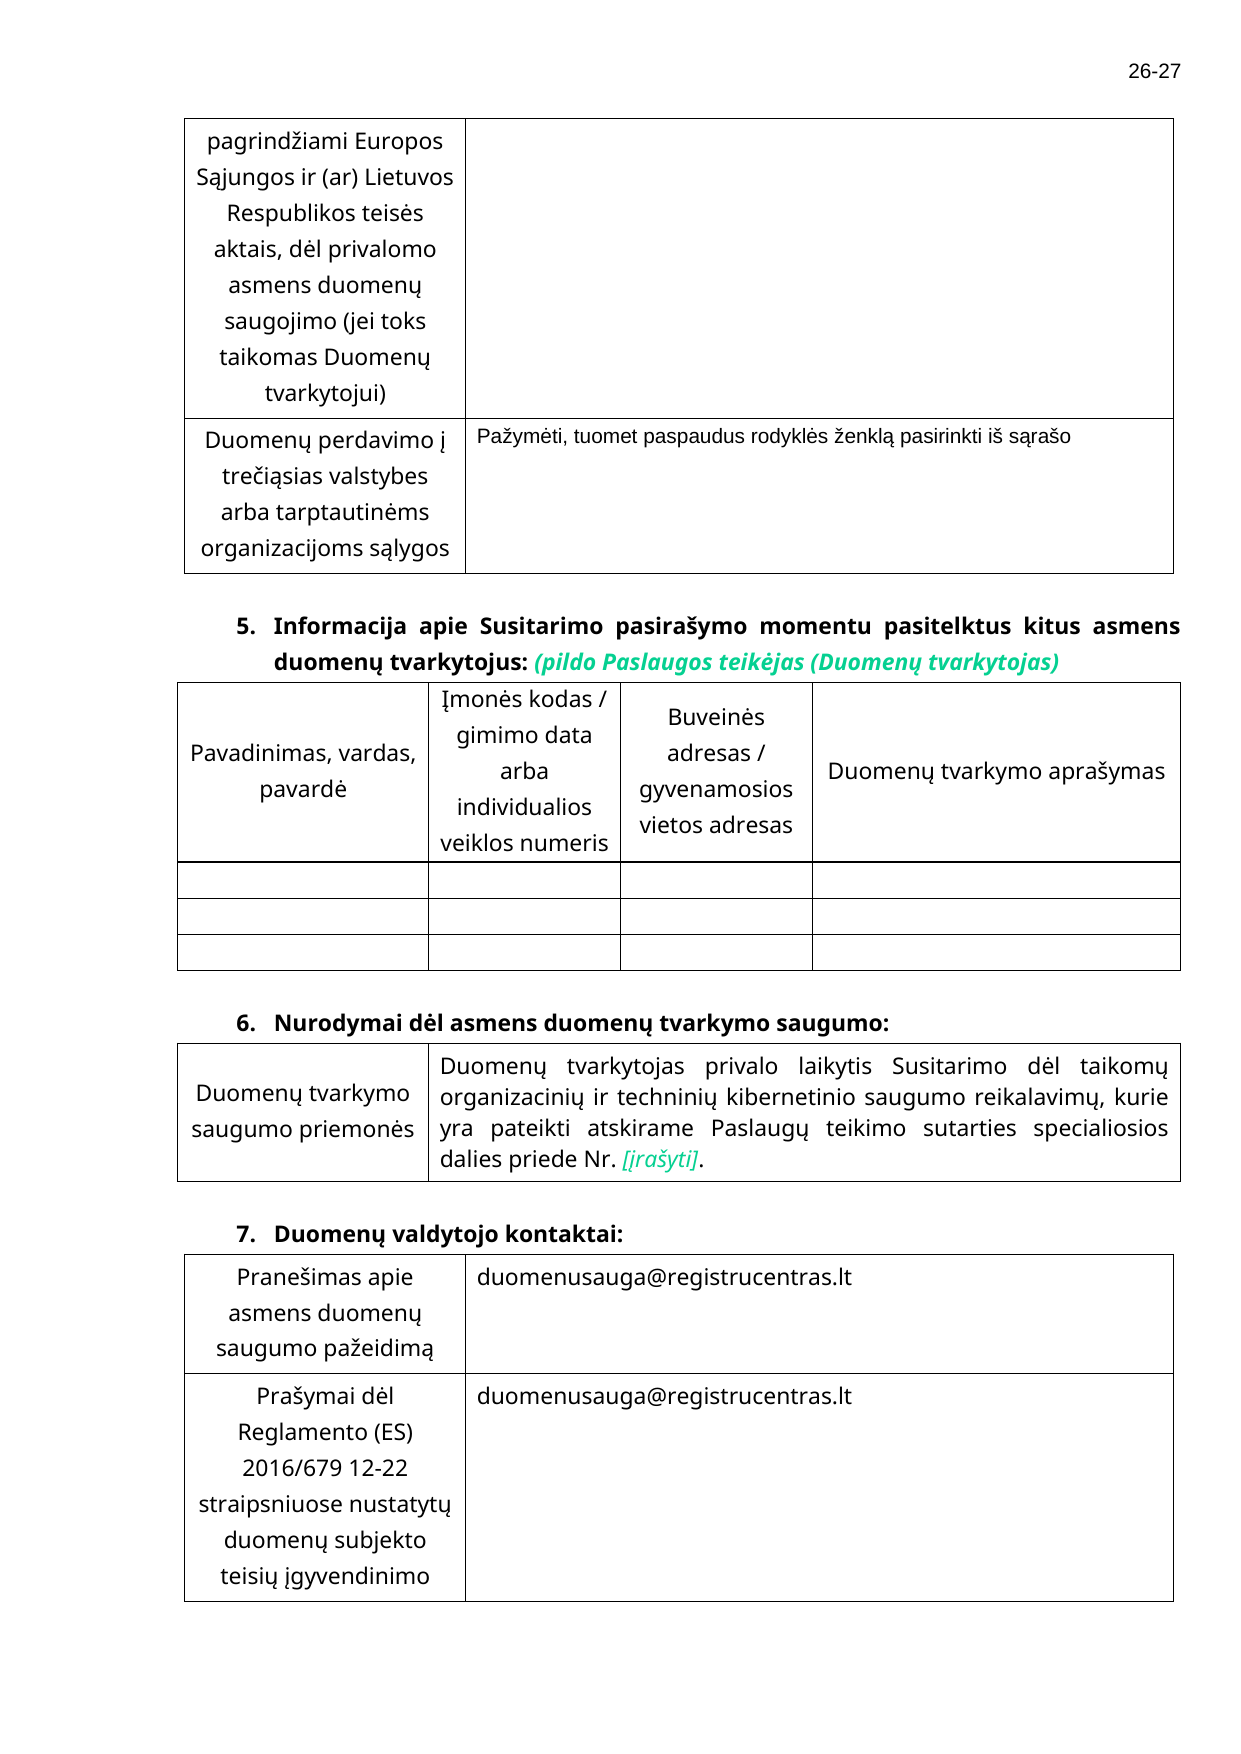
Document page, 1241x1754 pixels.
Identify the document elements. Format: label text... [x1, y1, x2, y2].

table_cell [429, 899, 620, 934]
table_cell [466, 419, 1173, 573]
table_cell [429, 863, 620, 897]
table_cell [178, 935, 428, 970]
table_cell [429, 935, 620, 970]
table_header Įmonės kodas / gimimo data arba individualios veiklos numeris [429, 683, 620, 861]
list Duomenų valdytojo kontaktai: [236, 1218, 1181, 1249]
table_cell [621, 935, 812, 970]
table_cell Prašymai dėl Reglamento (ES) 2016/679 12-22 straipsniuose nustatytų duomenų subjekto teisių įgyvendinimo [185, 1374, 465, 1601]
table_cell [813, 899, 1180, 934]
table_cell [185, 119, 465, 417]
table_header Duomenų tvarkymo saugumo priemonės [178, 1044, 428, 1181]
table_cell [178, 899, 428, 934]
table_cell [621, 899, 812, 934]
table_header Pranešimas apie asmens duomenų saugumo pažeidimą [185, 1255, 465, 1373]
table_header duomenusauga@registrucentras.lt [466, 1255, 1173, 1373]
list Informacija apie Susitarimo pasirašymo momentu pasitelktus kitus asmens duomenų tvarkytojus: (pildo Paslaugos teikėjas (Duomenų tvarkytojas) [236, 610, 1181, 677]
table_cell [466, 119, 1173, 417]
table_cell [813, 863, 1180, 897]
table_cell [621, 863, 812, 897]
table_cell [178, 863, 428, 897]
list Nurodymai dėl asmens duomenų tvarkymo saugumo: [236, 1007, 1181, 1038]
table_header Duomenų tvarkytojas privalo laikytis Susitarimo dėl taikomų organizacinių ir techninių kibernetinio saugumo reikalavimų, kurie yra pateikti atskirame Paslaugų teikimo sutarties specialiosios dalies priede Nr. [įrašyti]. [429, 1044, 1180, 1181]
table_cell [813, 935, 1180, 970]
table_cell Duomenų perdavimo į trečiąsias valstybes arba tarptautinėms organizacijoms sąlygos [185, 419, 465, 573]
table_header Duomenų tvarkymo aprašymas [813, 683, 1180, 861]
table_cell duomenusauga@registrucentras.lt [466, 1374, 1173, 1601]
table_header Buveinės adresas / gyvenamosios vietos adresas [621, 683, 812, 861]
table_header Pavadinimas, vardas, pavardė [178, 683, 428, 861]
